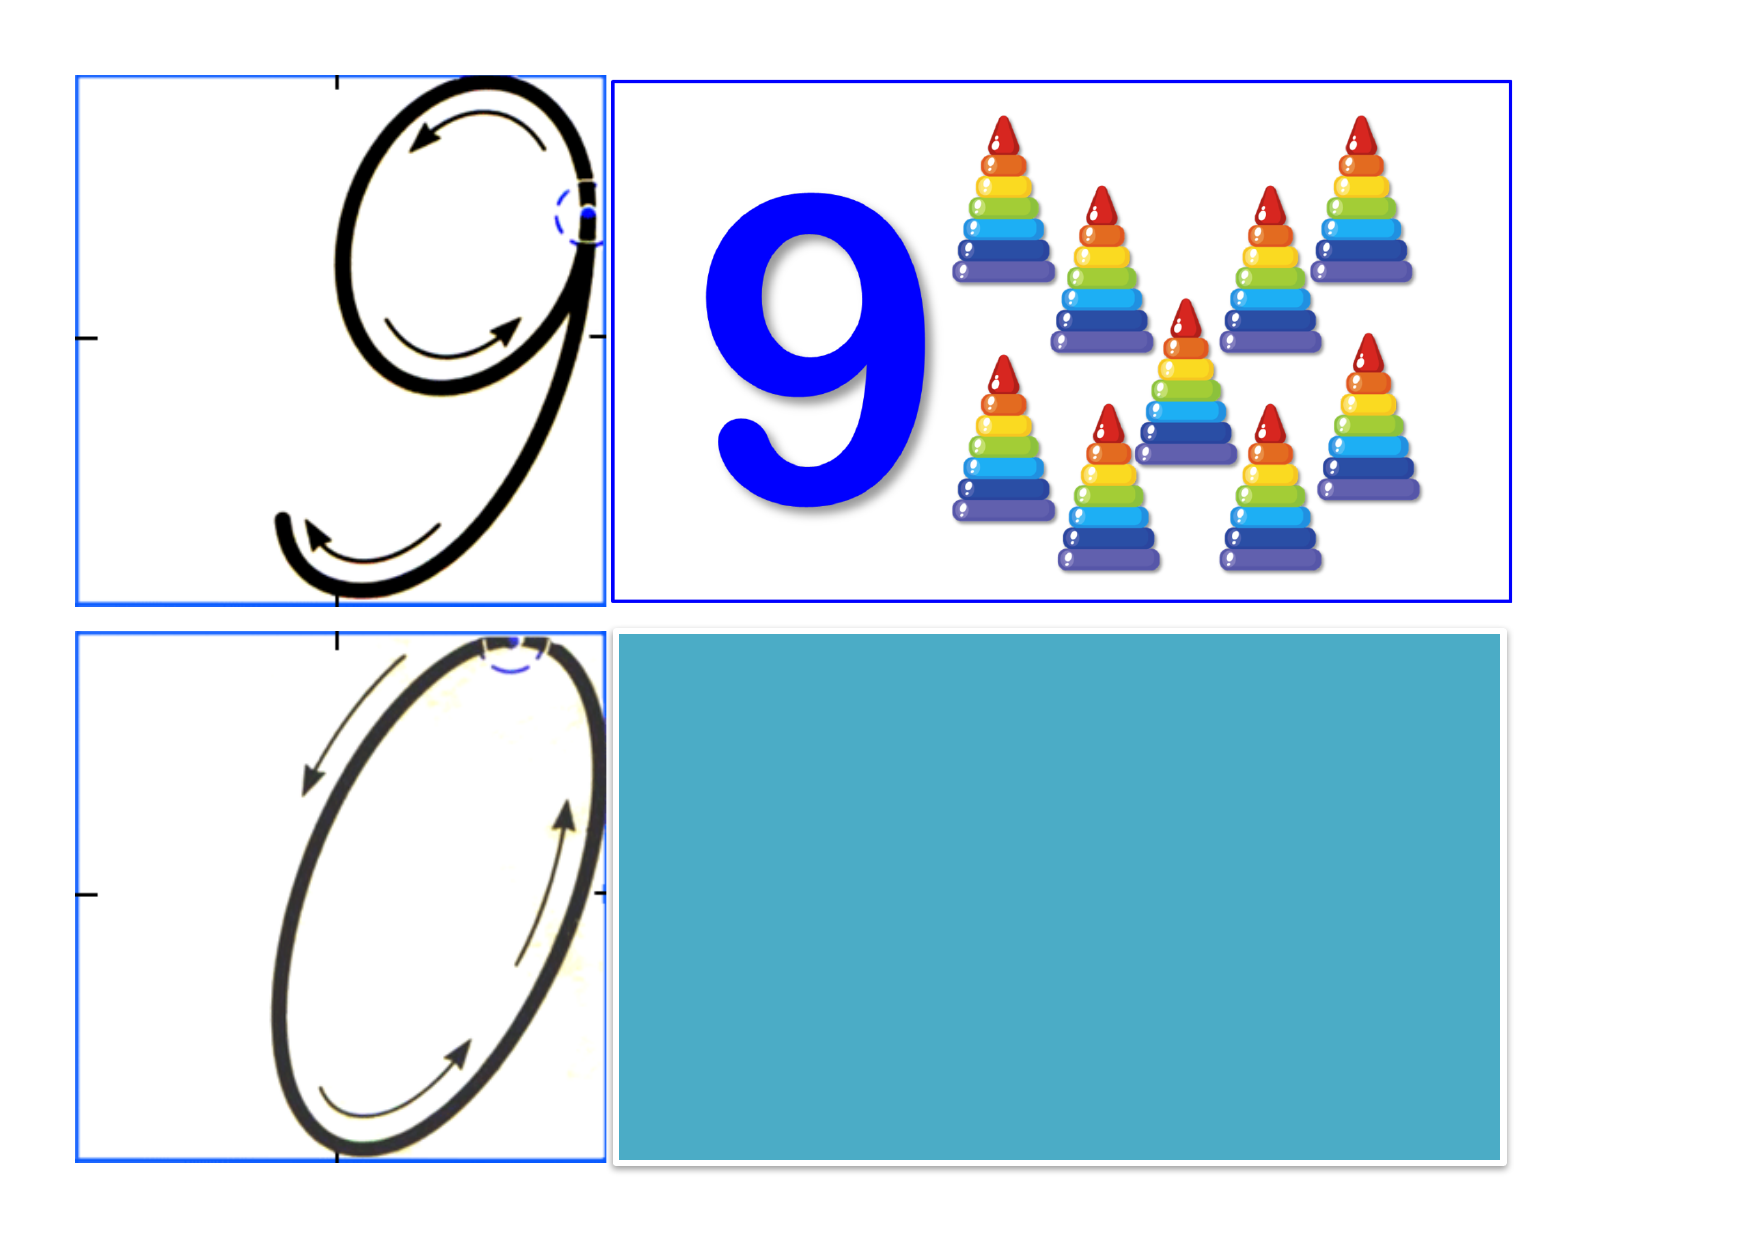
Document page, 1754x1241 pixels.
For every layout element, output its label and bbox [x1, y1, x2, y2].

picture [75, 631, 607, 1163]
picture [75, 75, 1513, 607]
